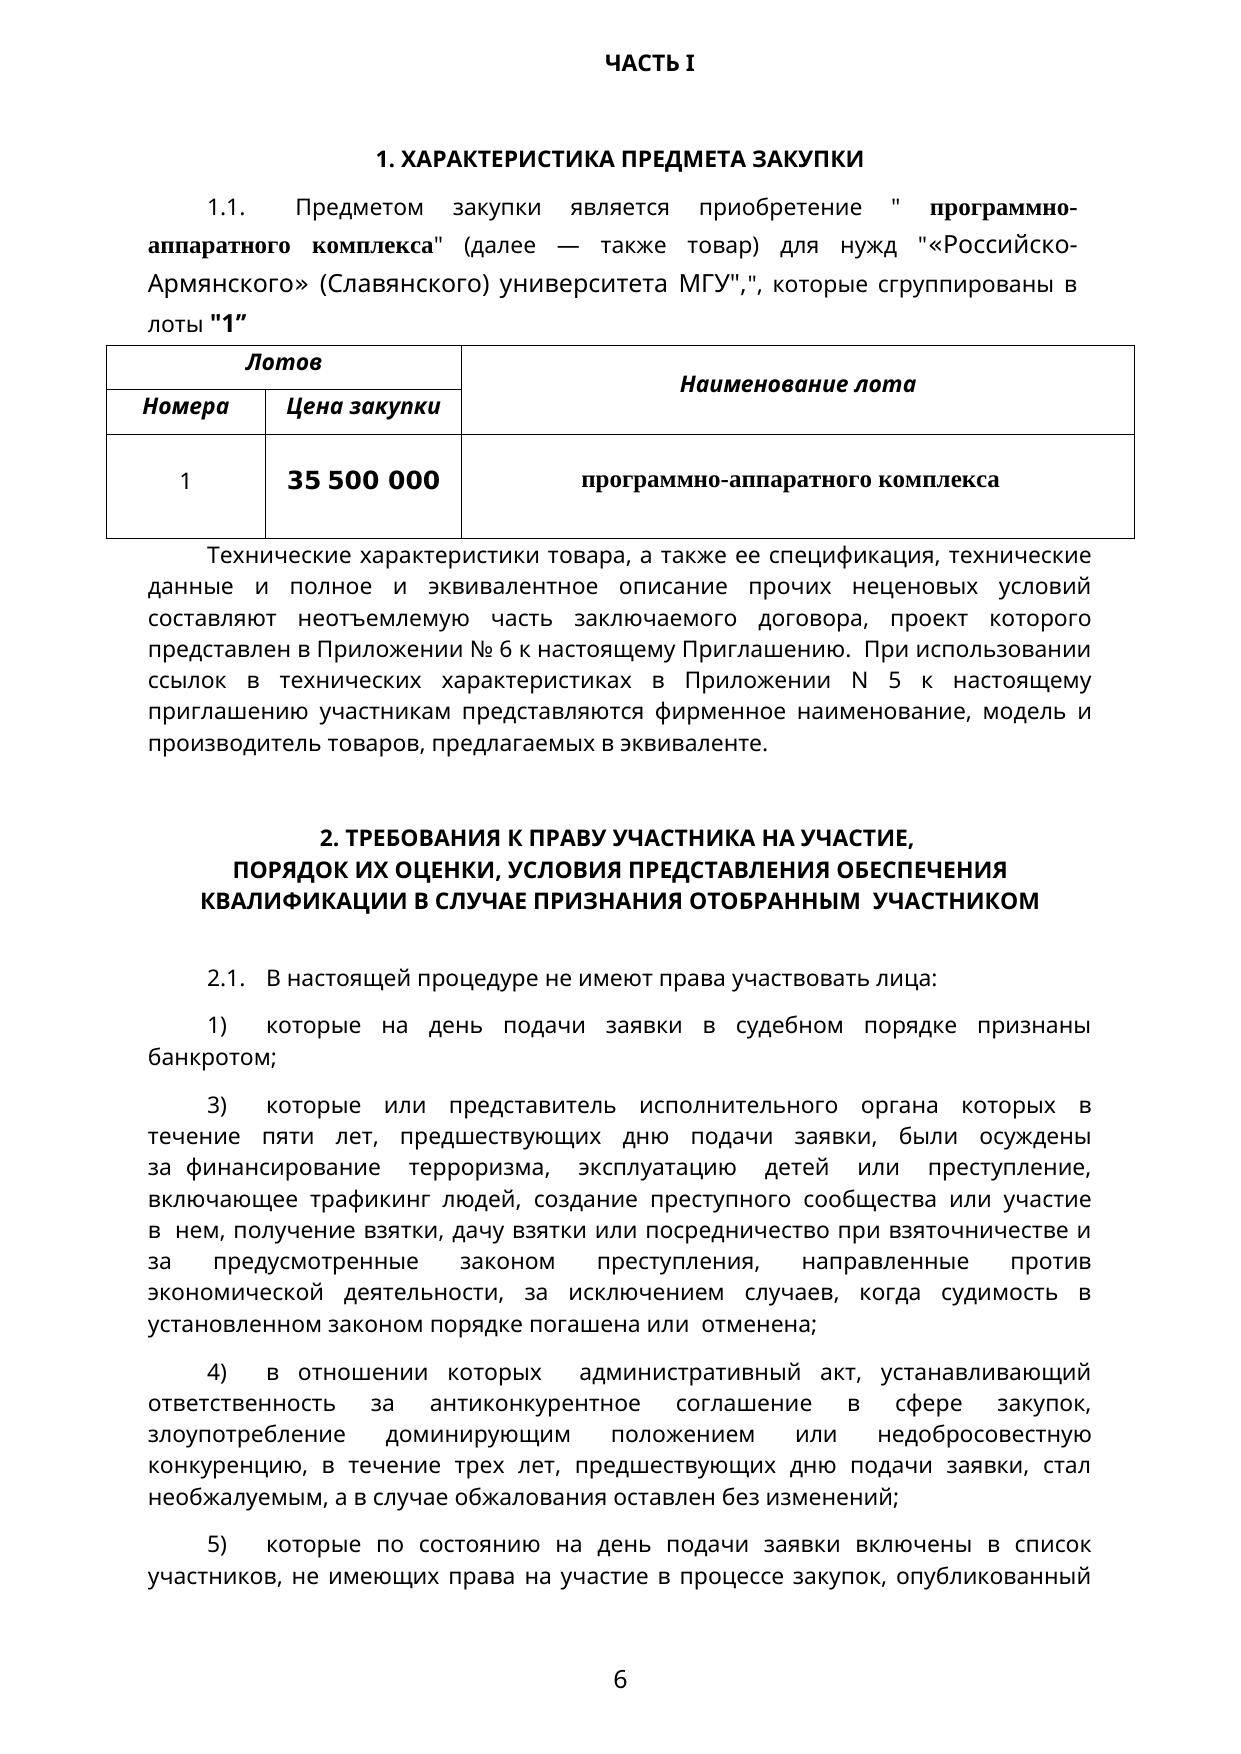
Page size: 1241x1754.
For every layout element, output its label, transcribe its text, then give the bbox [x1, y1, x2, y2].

table_header Наименование лота [462, 346, 1134, 434]
text Технические характеристики товара, а также ее спецификация, технические данные и полное и эквивалентное описание прочих неценовых условий составляют неотъемлемую часть заключаемого договора, проект которого представлен в Приложении № 6 к настоящему Приглашению. При использовании ссылок в технических характеристиках в Приложении N 5 к настоящему приглашению участникам представляются фирменное наименование, модель и производитель товаров, предлагаемых в эквиваленте. [148, 539, 1092, 758]
table_header Лотов [107, 346, 461, 389]
text 3) которые или представитель исполнительного органа которых в течение пяти лет, предшествующих дню подачи заявки, были осуждены за финансирование терроризма, эксплуатацию детей или преступление, включающее трафикинг людей, создание преступного сообщества или участие в нем, получение взятки, дачу взятки или посредничество при взяточничестве и за предусмотренные законом преступления, направленные против экономической деятельности, за исключением случаев, когда судимость в установленном законом порядке погашена или отменена; [148, 1089, 1092, 1339]
table_cell программно-аппаратного комплекса [462, 435, 1134, 538]
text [148, 1528, 1092, 1591]
text 2. ТРЕБОВАНИЯ К ПРАВУ УЧАСТНИКА НА УЧАСТИЕ, ПОРЯДОК ИХ ОЦЕНКИ, УСЛОВИЯ ПРЕДСТАВЛЕНИЯ ОБЕСПЕЧЕНИЯ КВАЛИФИКАЦИИ В СЛУЧАЕ ПРИЗНАНИЯ ОТОБРАННЫМ УЧАСТНИКОМ [148, 822, 1092, 945]
text ЧАСТЬ I [148, 47, 1092, 78]
text 4) в отношении которых административный акт, устанавливающий ответственность за антиконкурентное соглашение в сфере закупок, злоупотребление доминирующим положением или недобросовестную конкуренцию, в течение трех лет, предшествующих дню подачи заявки, стал необжалуемым, а в случае обжалования оставлен без изменений; [148, 1356, 1092, 1512]
table_cell Цена закупки [266, 390, 461, 434]
text 1.1. Предметом закупки является приобретение " программно-аппаратного комплекса" (далее — также товар) для нужд "«Российско-Армянского» (Славянского) университета МГУ",", которые сгруппированы в лоты "1’’ [148, 191, 1078, 339]
table_cell 35 500 000 [266, 435, 461, 538]
text 1) которые на день подачи заявки в судебном порядке признаны банкротом; [148, 1009, 1092, 1072]
table_cell 1 [107, 435, 265, 538]
text 2.1. В настоящей процедуре не имеют права участвовать лица: [148, 962, 1092, 993]
text 1. ХАРАКТЕРИСТИКА ПРЕДМЕТА ЗАКУПКИ [148, 143, 1092, 174]
table_cell Номера [107, 390, 265, 434]
